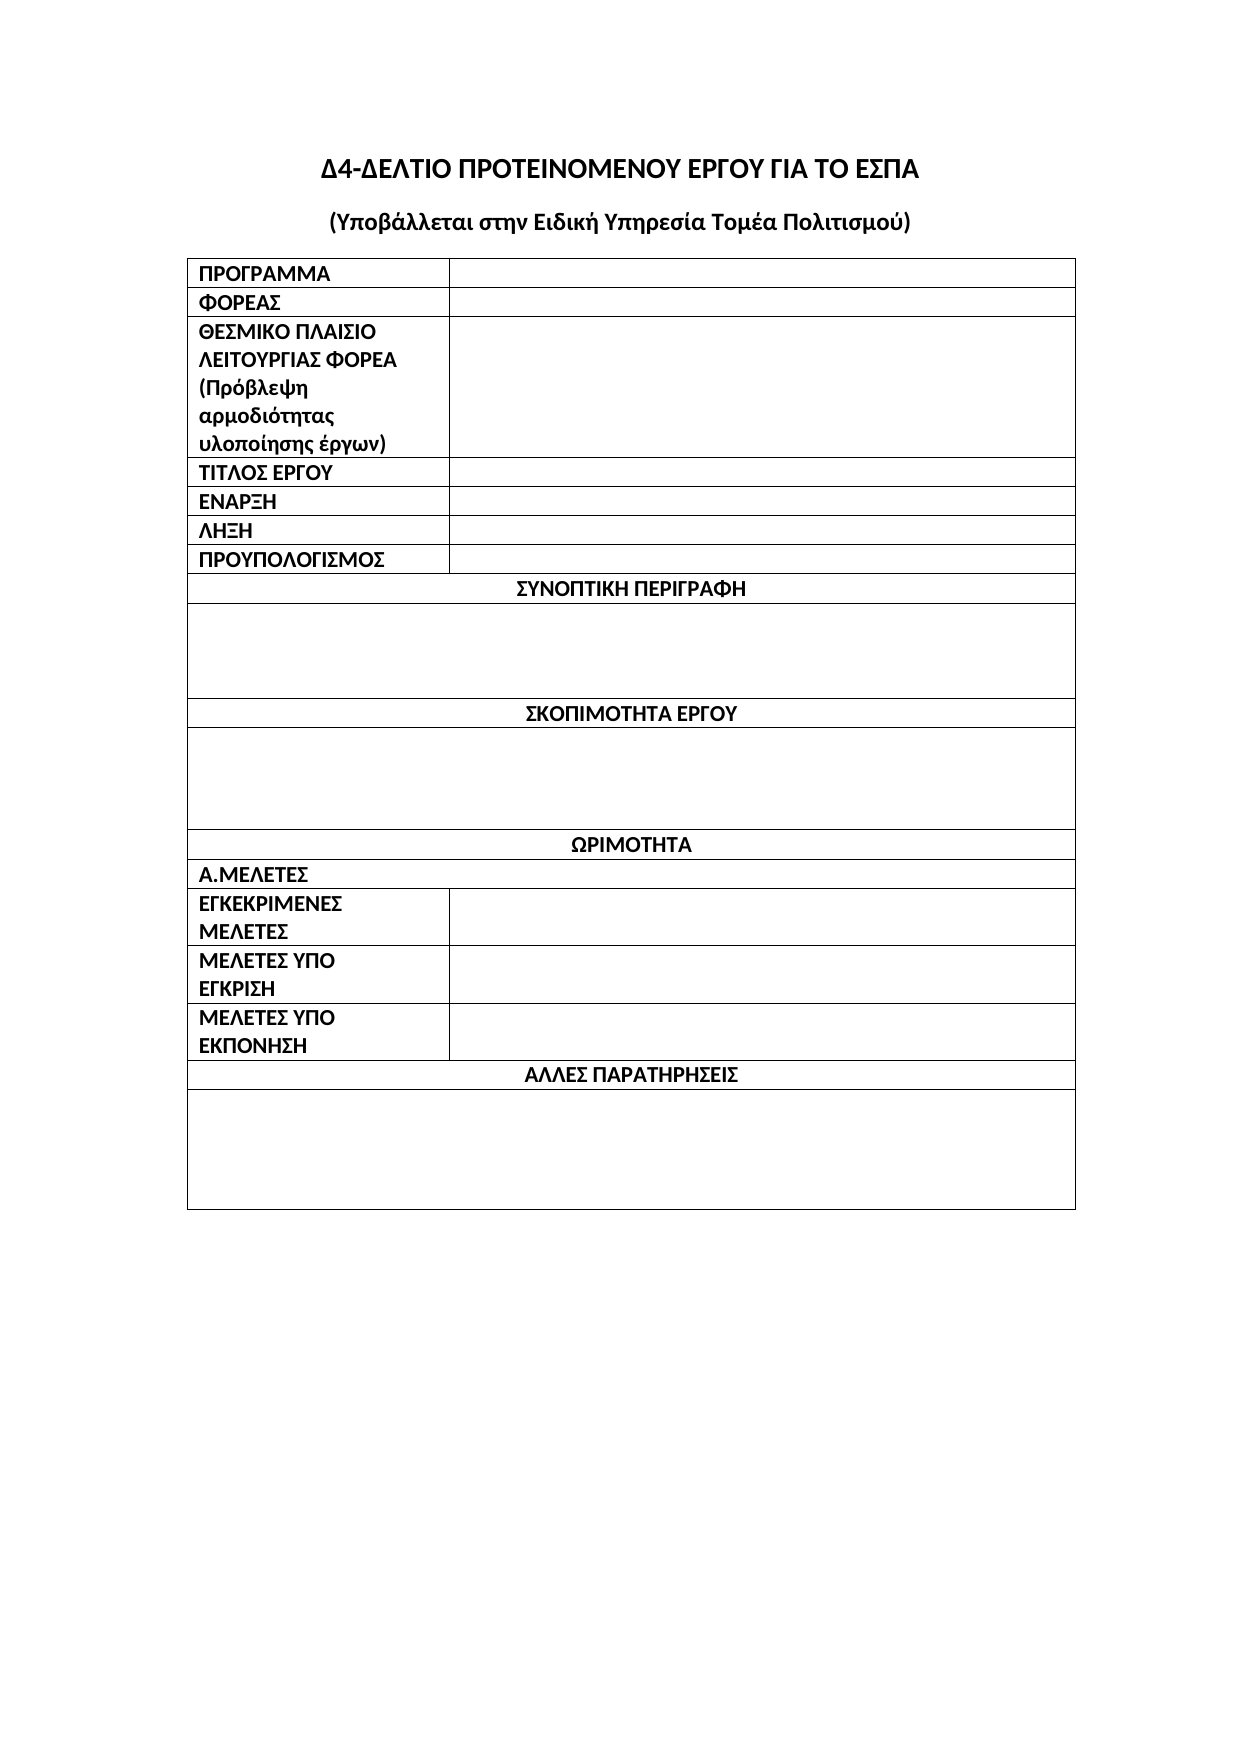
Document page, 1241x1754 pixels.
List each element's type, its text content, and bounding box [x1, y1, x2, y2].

table_cell [450, 545, 1075, 573]
text Δ4-ΔΕΛΤΙΟ ΠΡΟΤΕΙΝΟΜΕΝΟΥ ΕΡΓΟΥ ΓΙΑ ΤΟ ΕΣΠΑ [187, 150, 1053, 186]
table_cell ΕΝΑΡΞΗ [188, 487, 449, 515]
table_cell ΛΗΞΗ [188, 516, 449, 544]
table_cell [450, 487, 1075, 515]
table_cell [188, 728, 1075, 829]
table_cell [450, 1004, 1075, 1059]
table_cell [450, 288, 1075, 316]
table_header ΠΡΟΓΡΑΜΜΑ [188, 259, 449, 287]
table_cell ΘΕΣΜΙΚΟ ΠΛΑΙΣΙΟ ΛΕΙΤΟΥΡΓΙΑΣ ΦΟΡΕΑ (Πρόβλεψη αρμοδιότητας υλοποίησης έργων) [188, 317, 449, 457]
table_cell Α.ΜΕΛΕΤΕΣ [188, 860, 1075, 888]
table_cell ΜΕΛΕΤΕΣ ΥΠΟ ΕΓΚΡΙΣΗ [188, 946, 449, 1002]
table_cell ΤΙΤΛΟΣ ΕΡΓΟΥ [188, 458, 449, 486]
table_cell ΕΓΚΕΚΡΙΜΕΝΕΣ ΜΕΛΕΤΕΣ [188, 889, 449, 945]
text (Υποβάλλεται στην Ειδική Υπηρεσία Τομέα Πολιτισμού) [187, 206, 1053, 237]
table_cell [450, 889, 1075, 945]
table_cell ΠΡΟΥΠΟΛΟΓΙΣΜΟΣ [188, 545, 449, 573]
table_cell ΦΟΡΕΑΣ [188, 288, 449, 316]
table_header [450, 259, 1075, 287]
table_cell [450, 946, 1075, 1002]
table_cell ΩΡΙΜΟΤΗΤΑ [188, 830, 1075, 859]
table_cell [450, 317, 1075, 457]
table_cell ΣΥΝΟΠΤΙΚΗ ΠΕΡΙΓΡΑΦΗ [188, 574, 1075, 602]
table_cell [450, 458, 1075, 486]
table_cell [450, 516, 1075, 544]
table_cell [188, 604, 1075, 698]
table_cell ΑΛΛΕΣ ΠΑΡΑΤΗΡΗΣΕΙΣ [188, 1061, 1075, 1089]
table_cell ΣΚΟΠΙΜΟΤΗΤΑ ΕΡΓΟΥ [188, 699, 1075, 727]
table_cell ΜΕΛΕΤΕΣ ΥΠΟ ΕΚΠΟΝΗΣΗ [188, 1004, 449, 1059]
table_cell [188, 1090, 1075, 1209]
